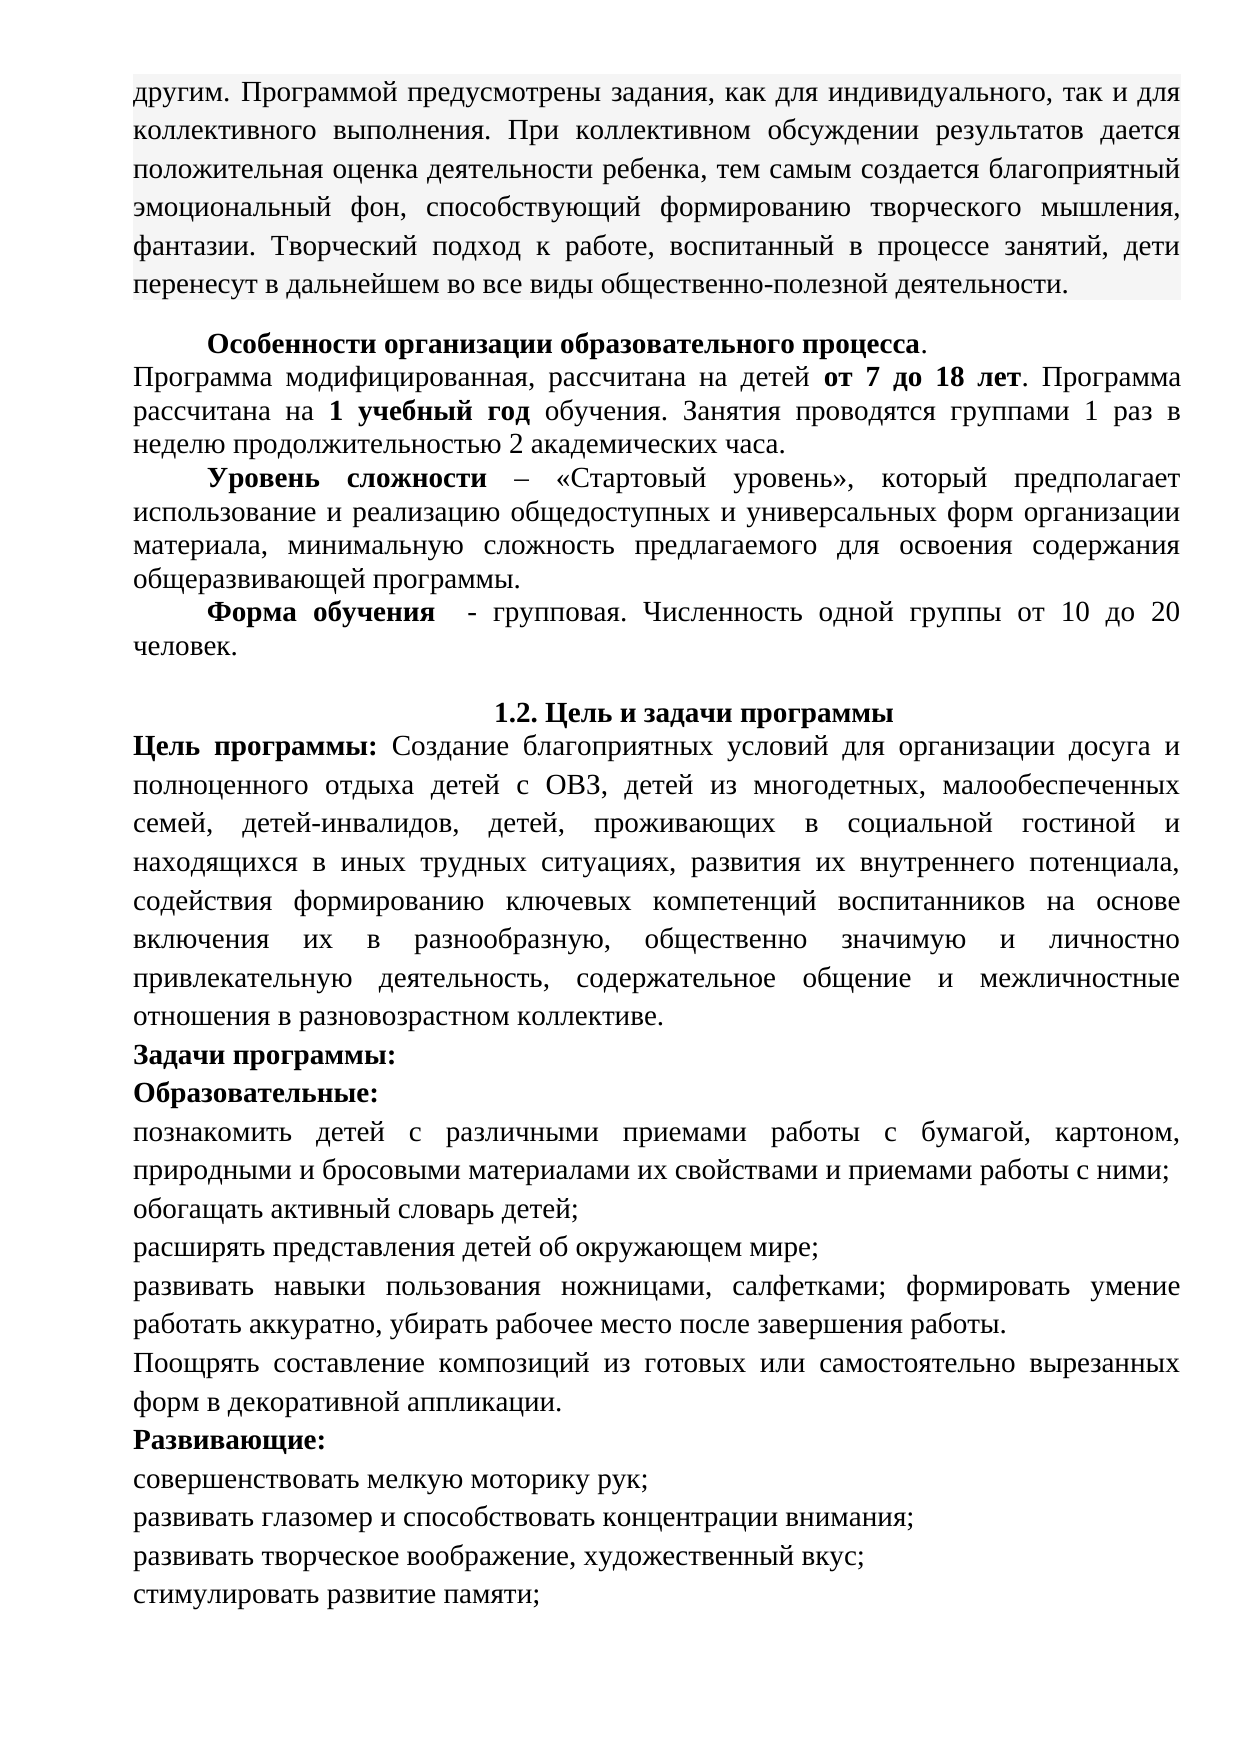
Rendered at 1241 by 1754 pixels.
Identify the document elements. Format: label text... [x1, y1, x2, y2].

text Программа модифицированная, рассчитана на детей от 7 до 18 лет. Программа рассчитана на 1 учебный год обучения. Занятия проводятся группами 1 раз в неделю продолжительностью 2 академических часа. [133, 359, 1181, 460]
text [133, 74, 1181, 300]
text развивать навыки пользования ножницами, салфетками; формировать умение работать аккуратно, убирать рабочее место после завершения работы. [133, 1268, 1181, 1340]
text Развивающие: [133, 1422, 1181, 1456]
text Уровень сложности – «Стартовый уровень», который предполагает использование и реализацию общедоступных и универсальных форм организации материала, минимальную сложность предлагаемого для освоения содержания общеразвивающей программы. [133, 460, 1181, 594]
text обогащать активный словарь детей; [133, 1191, 1181, 1224]
text совершенствовать мелкую моторику рук; [133, 1461, 1181, 1494]
text Форма обучения - групповая. Численность одной группы от 10 до 20 человек. [133, 594, 1181, 661]
text 1.2. Цель и задачи программы [133, 695, 1181, 728]
text расширять представления детей об окружающем мире; [133, 1229, 1181, 1263]
text Поощрять составление композиций из готовых или самостоятельно вырезанных форм в декоративной аппликации. [133, 1345, 1181, 1417]
text Цель программы: Создание благоприятных условий для организации досуга и полноценного отдыха детей с ОВЗ, детей из многодетных, малообеспеченных семей, детей-инвалидов, детей, проживающих в социальной гостиной и находящихся в иных трудных ситуациях, развития их внутреннего потенциала, содействия формированию ключевых компетенций воспитанников на основе включения их в разнообразную, общественно значимую и личностно привлекательную деятельность, содержательное общение и межличностные отношения в разновозрастном коллективе. [133, 728, 1181, 1032]
text стимулировать развитие памяти; [133, 1576, 1181, 1610]
text познакомить детей с различными приемами работы с бумагой, картоном, природными и бросовыми материалами их свойствами и приемами работы с ними; [133, 1114, 1181, 1186]
text Задачи программы: [133, 1037, 1181, 1070]
text развивать творческое воображение, художественный вкус; [133, 1538, 1181, 1571]
text Особенности организации образовательного процесса. [133, 326, 1181, 359]
text развивать глазомер и способствовать концентрации внимания; [133, 1499, 1181, 1533]
text Образовательные: [133, 1075, 1181, 1109]
